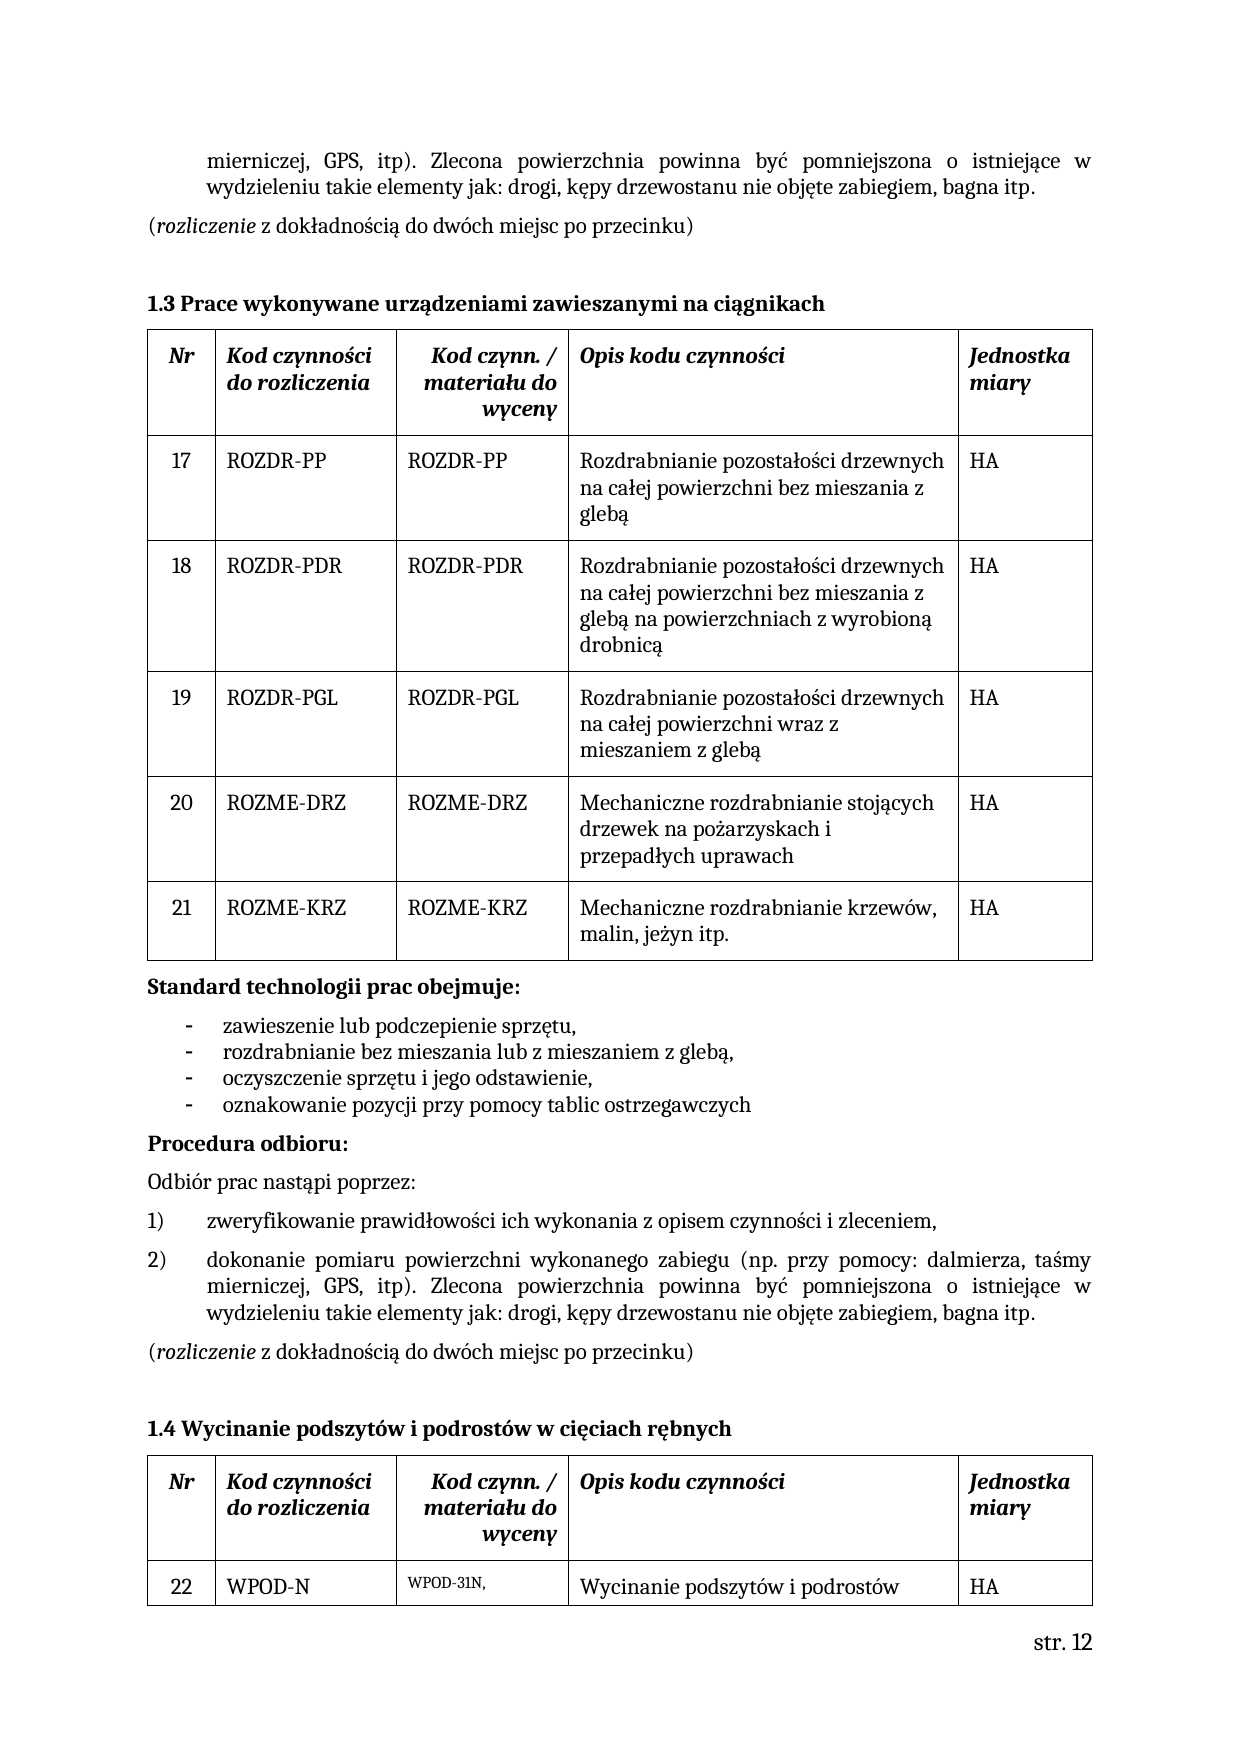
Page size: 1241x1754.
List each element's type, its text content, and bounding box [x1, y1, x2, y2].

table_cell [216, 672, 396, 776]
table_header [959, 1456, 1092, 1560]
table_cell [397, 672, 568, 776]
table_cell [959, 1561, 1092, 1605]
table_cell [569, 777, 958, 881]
text (rozliczenie z dokładnością do dwóch miejsc po przecinku) [148, 213, 1093, 239]
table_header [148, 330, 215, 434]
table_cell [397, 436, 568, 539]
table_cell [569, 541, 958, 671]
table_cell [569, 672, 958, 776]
text 1.3 Prace wykonywane urządzeniami zawieszanymi na ciągnikach [148, 291, 1093, 317]
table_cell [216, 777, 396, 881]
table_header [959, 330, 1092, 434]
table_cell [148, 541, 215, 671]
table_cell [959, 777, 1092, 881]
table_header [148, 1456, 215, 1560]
list oznakowanie pozycji przy pomocy tablic ostrzegawczych [185, 1091, 1093, 1118]
text Procedura odbioru: [148, 1130, 1093, 1157]
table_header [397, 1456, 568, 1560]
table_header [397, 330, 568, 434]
list rozdrabnianie bez mieszania lub z mieszaniem z glebą, [185, 1039, 1093, 1065]
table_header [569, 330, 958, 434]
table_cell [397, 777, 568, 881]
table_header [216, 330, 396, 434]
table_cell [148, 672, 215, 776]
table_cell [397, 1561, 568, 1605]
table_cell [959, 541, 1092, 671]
text 1.4 Wycinanie podszytów i podrostów w cięciach rębnych [148, 1416, 1093, 1442]
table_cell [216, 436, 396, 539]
text Standard technologii prac obejmuje: [148, 973, 1093, 1000]
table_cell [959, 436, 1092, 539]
text Odbiór prac nastąpi poprzez: [148, 1169, 1093, 1196]
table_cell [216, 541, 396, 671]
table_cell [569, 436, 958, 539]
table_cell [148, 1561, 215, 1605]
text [148, 148, 1093, 200]
list zawieszenie lub podczepienie sprzętu, [185, 1012, 1093, 1039]
text (rozliczenie z dokładnością do dwóch miejsc po przecinku) [148, 1338, 1093, 1365]
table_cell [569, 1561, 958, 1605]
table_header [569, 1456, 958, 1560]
text 1) zweryfikowanie prawidłowości ich wykonania z opisem czynności i zleceniem, [148, 1208, 1093, 1234]
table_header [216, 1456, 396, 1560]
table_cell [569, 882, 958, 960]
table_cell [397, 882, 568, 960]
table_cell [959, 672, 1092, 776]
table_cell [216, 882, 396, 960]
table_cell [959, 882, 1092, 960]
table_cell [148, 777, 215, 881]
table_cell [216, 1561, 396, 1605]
list oczyszczenie sprzętu i jego odstawienie, [185, 1065, 1093, 1091]
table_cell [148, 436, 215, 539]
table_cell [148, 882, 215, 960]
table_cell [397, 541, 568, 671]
